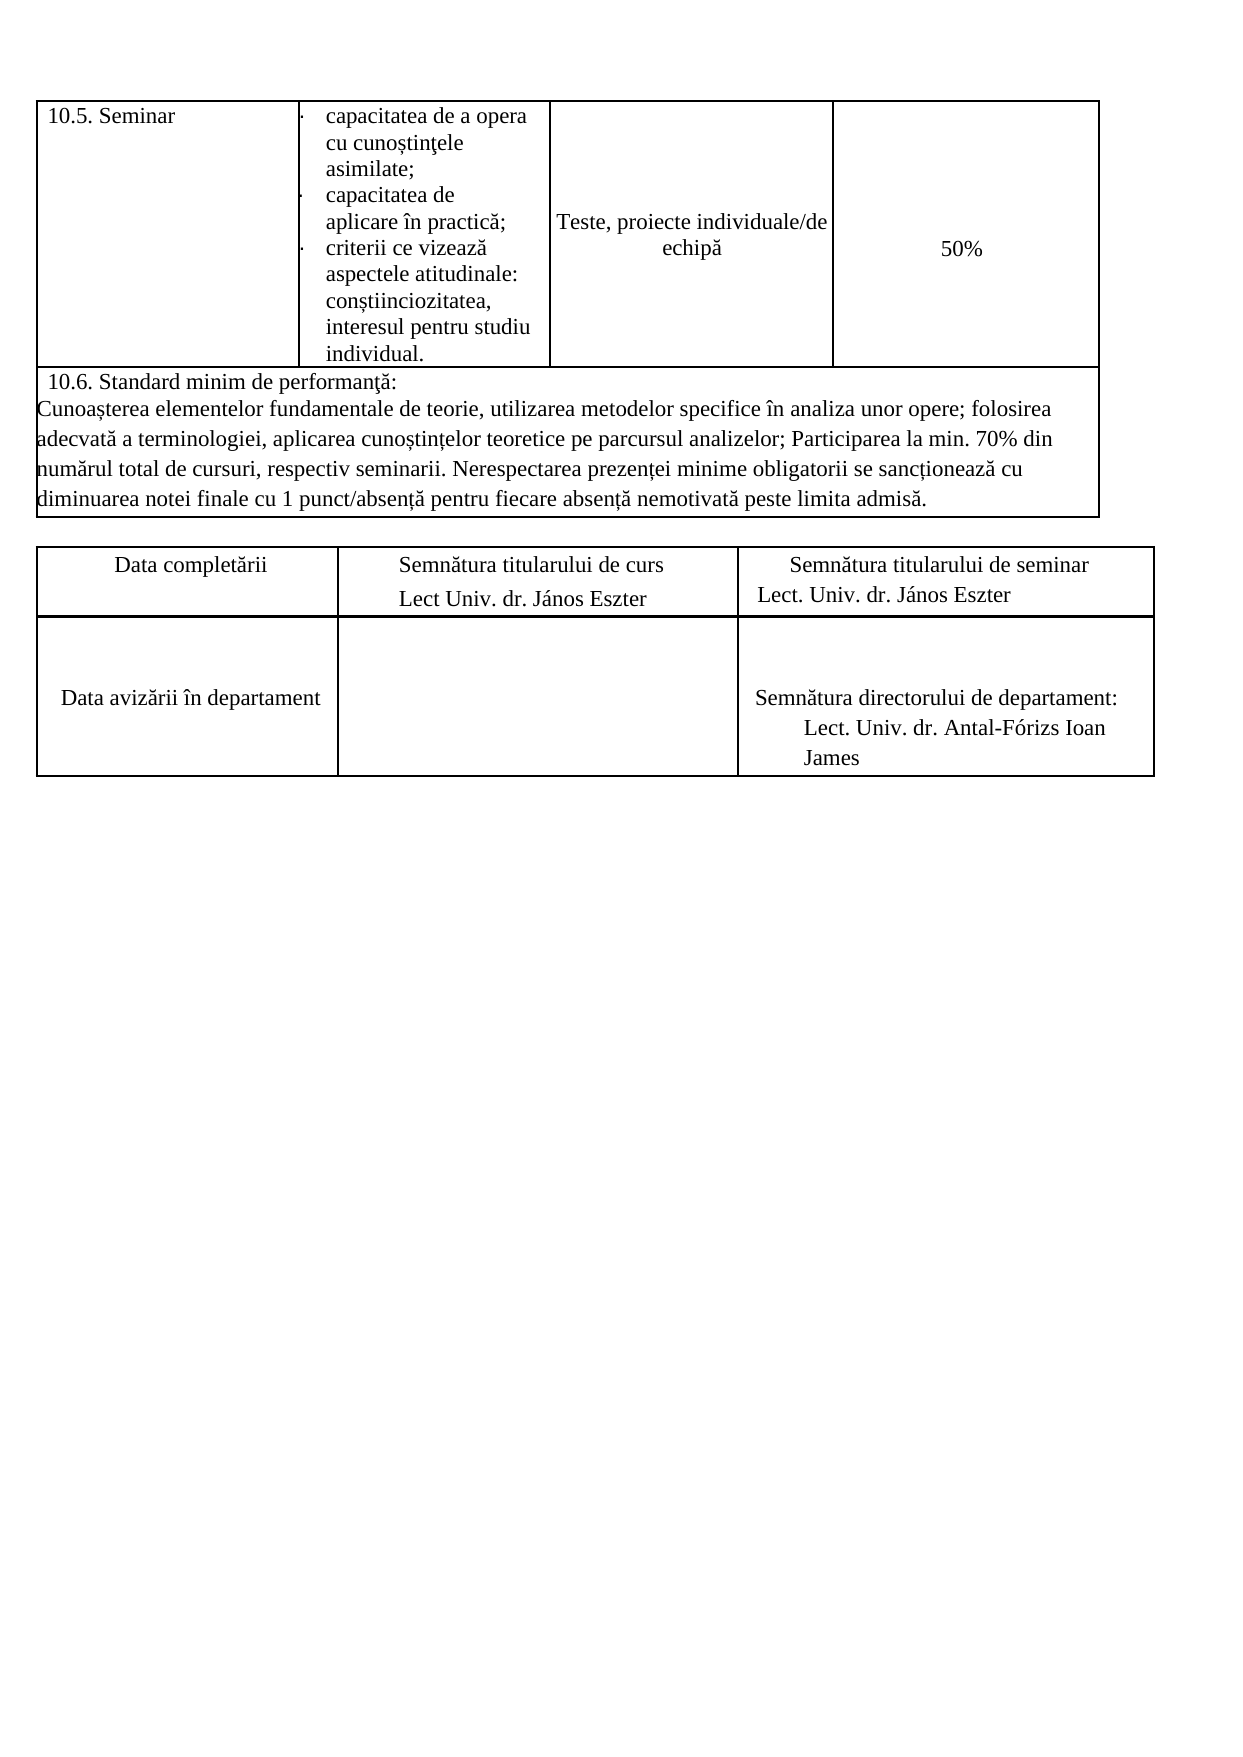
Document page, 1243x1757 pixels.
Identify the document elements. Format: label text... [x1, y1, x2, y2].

table_header Teste, proiecte individuale/de echipă [551, 102, 832, 366]
table_header Semnătura titularului de curs Lect Univ. dr. János Eszter [339, 548, 737, 615]
table_cell Data avizării în departament [38, 618, 337, 775]
table_header Data completării [38, 548, 337, 615]
table_cell 10.6. Standard minim de performanţă: Cunoașterea elementelor fundamentale de teorie, utilizarea metodelor specifice în analiza unor opere; folosirea adecvată a terminologiei, aplicarea cunoștințelor teoretice pe parcursul analizelor; Participarea la min. 70% din numărul total de cursuri, respectiv seminarii. Nerespectarea prezenței minime obligatorii se sancționează cu diminuarea notei finale cu 1 punct/absență pentru fiecare absență nemotivată peste limita admisă. [38, 368, 1098, 516]
table_header 10.5. Seminar [38, 102, 298, 366]
table_cell Semnătura directorului de departament: Lect. Univ. dr. Antal-Fórizs Ioan James [739, 618, 1153, 775]
table_header 50% [834, 102, 1098, 366]
table_header Semnătura titularului de seminar Lect. Univ. dr. János Eszter [739, 548, 1153, 615]
table_header capacitatea de a opera cu cunoștinţele asimilate; capacitatea de aplicare în practică; criterii ce vizează aspectele atitudinale: conștiinciozitatea, interesul pentru studiu individual. [300, 102, 549, 366]
table_cell [339, 618, 737, 775]
